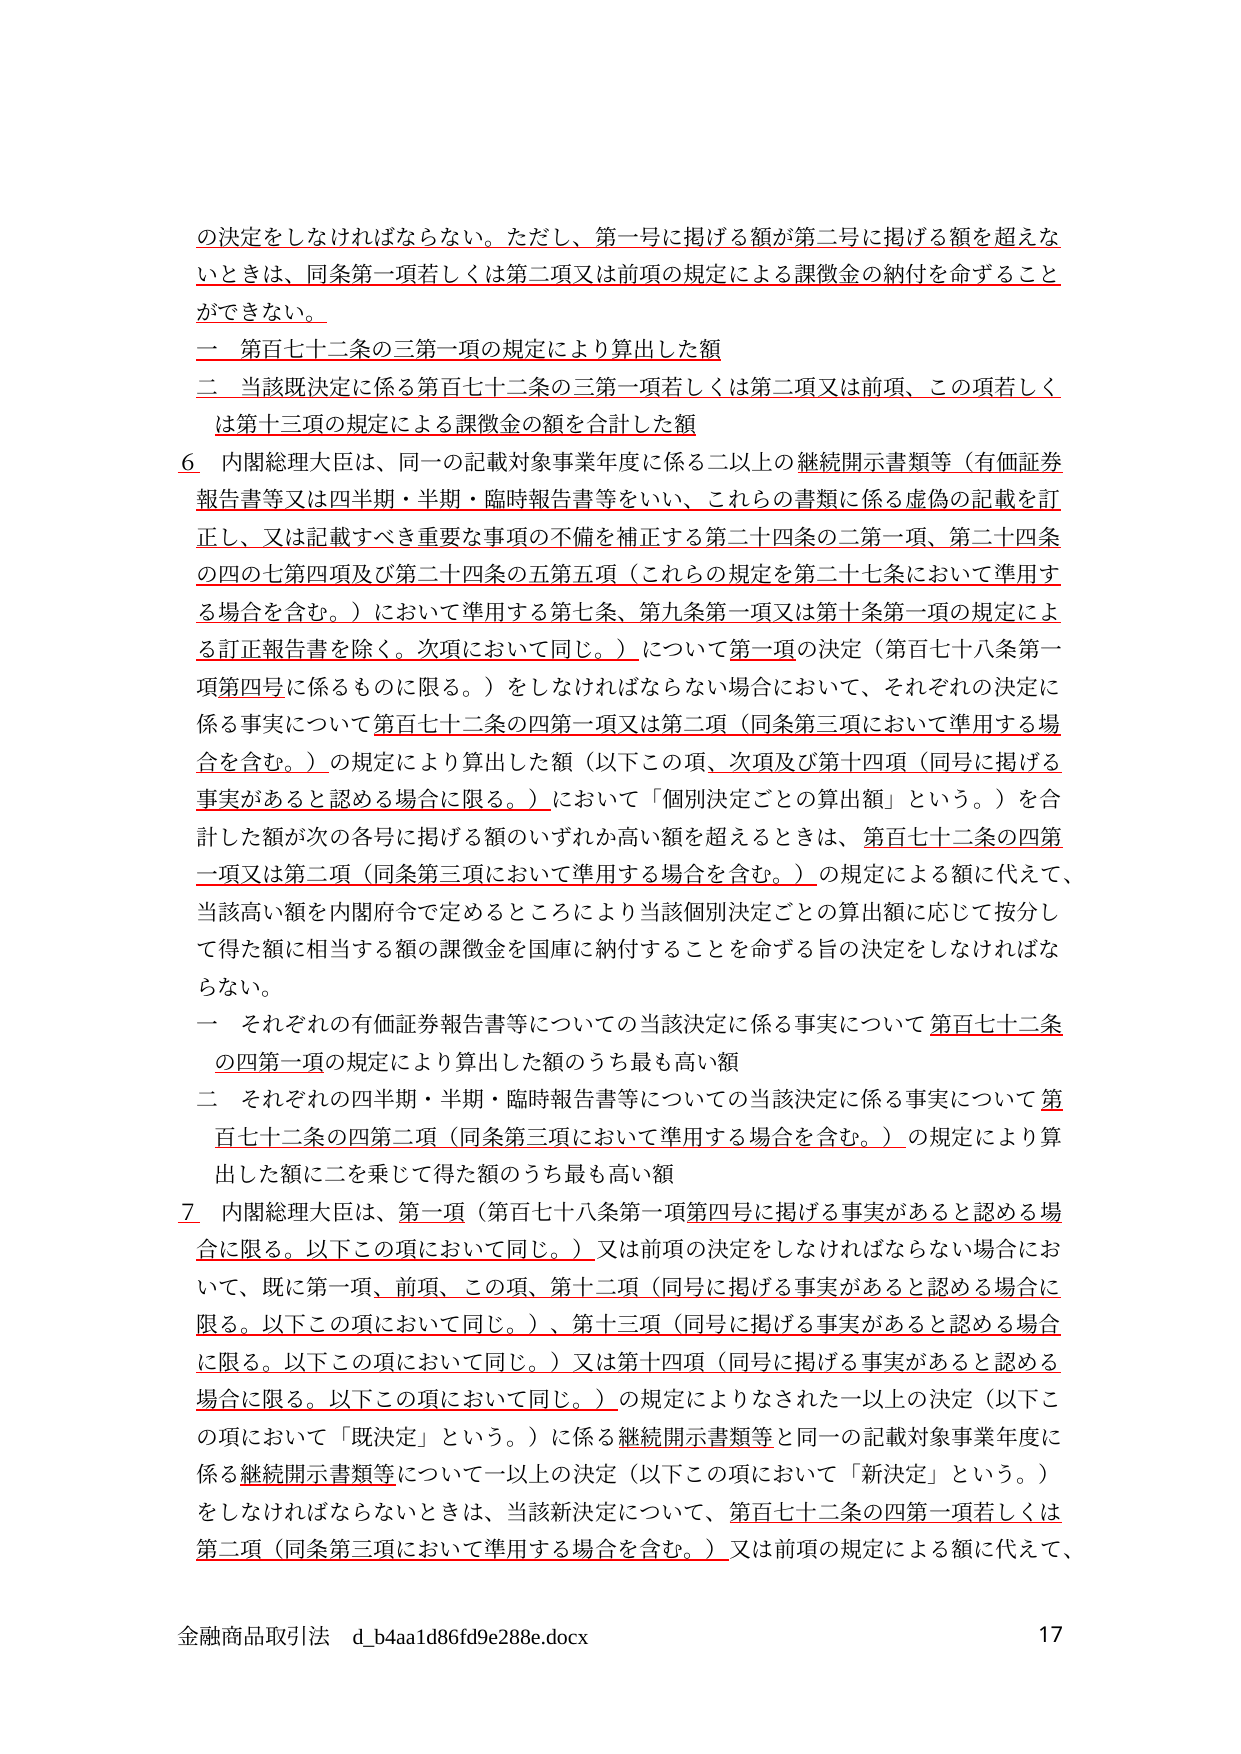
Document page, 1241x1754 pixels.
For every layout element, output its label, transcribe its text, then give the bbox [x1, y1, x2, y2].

text ６ 内閣総理大臣は、同一の記載対象事業年度に係る二以上の継続開示書類等（有価証券報告書等又は四半期・半期・臨時報告書等をいい、これらの書類に係る虚偽の記載を訂正し、又は記載すべき重要な事項の不備を補正する第二十四条の二第一項、第二十四条の四の七第四項及び第二十四条の五第五項（これらの規定を第二十七条において準用する場合を含む。）において準用する第七条、第九条第一項又は第十条第一項の規定による訂正報告書を除く。次項において同じ。）について第一項の決定（第百七十八条第一項第四号に係るものに限る。）をしなければならない場合において、それぞれの決定に係る事実について第百七十二条の四第一項又は第二項（同条第三項において準用する場合を含む。）の規定により算出した額（以下この項、次項及び第十四項（同号に掲げる事実があると認める場合に限る。）において「個別決定ごとの算出額」という。）を合計した額が次の各号に掲げる額のいずれか高い額を超えるときは、第百七十二条の四第一項又は第二項（同条第三項において準用する場合を含む。）の規定による額に代えて、当該高い額を内閣府令で定めるところにより当該個別決定ごとの算出額に応じて按分して得た額に相当する額の課徴金を国庫に納付することを命ずる旨の決定をしなければならない。 [177, 442, 1063, 1004]
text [177, 217, 1063, 329]
text 二 当該既決定に係る第百七十二条の三第一項若しくは第二項又は前項、この項若しくは第十三項の規定による課徴金の額を合計した額 [196, 367, 1063, 442]
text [177, 1192, 1063, 1567]
text 一 それぞれの有価証券報告書等についての当該決定に係る事実について第百七十二条の四第一項の規定により算出した額のうち最も高い額 [196, 1004, 1063, 1079]
text 一 第百七十二条の三第一項の規定により算出した額 [196, 329, 1063, 367]
text 二 それぞれの四半期・半期・臨時報告書等についての当該決定に係る事実について第百七十二条の四第二項（同条第三項において準用する場合を含む。）の規定により算出した額に二を乗じて得た額のうち最も高い額 [196, 1079, 1063, 1192]
